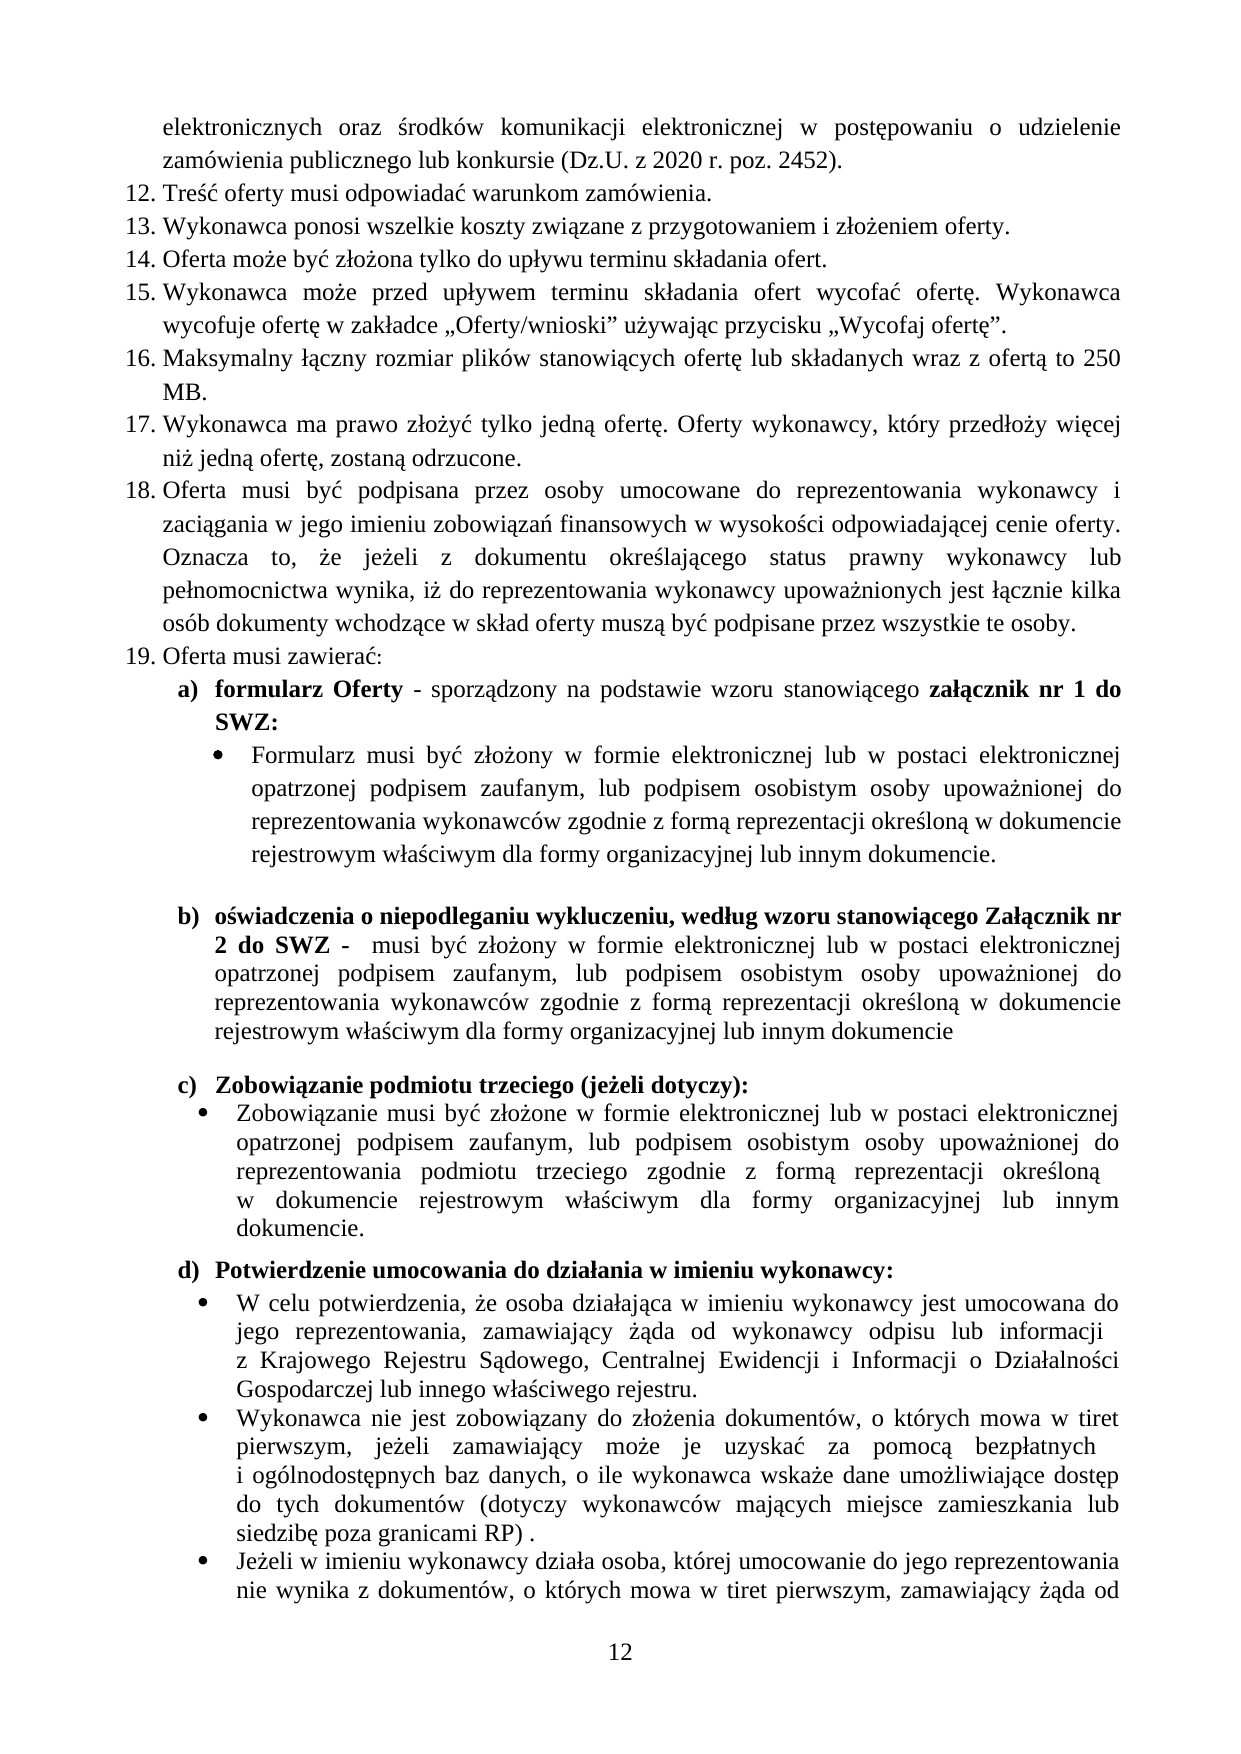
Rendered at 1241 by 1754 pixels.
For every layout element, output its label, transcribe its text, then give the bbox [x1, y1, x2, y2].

list Wykonawca może przed upływem terminu składania ofert wycofać ofertę. Wykonawca wycofuje ofertę w zakładce „Oferty/wnioski” używając przycisku „Wycofaj ofertę”. [125, 277, 1122, 339]
list Oferta musi być podpisana przez osoby umocowane do reprezentowania wykonawcy i zaciągania w jego imieniu zobowiązań finansowych w wysokości odpowiadającej cenie oferty. Oznacza to, że jeżeli z dokumentu określającego status prawny wykonawcy lub pełnomocnictwa wynika, iż do reprezentowania wykonawcy upoważnionych jest łącznie kilka osób dokumenty wchodzące w skład oferty muszą być podpisane przez wszystkie te osoby. [125, 476, 1122, 636]
list Treść oferty musi odpowiadać warunkom zamówienia. [125, 178, 1122, 207]
list Potwierdzenie umocowania do działania w imieniu wykonawcy: [886, 1255, 1122, 1283]
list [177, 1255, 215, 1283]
list W celu potwierdzenia, że osoba działająca w imieniu wykonawcy jest umocowana do jego reprezentowania, zamawiający żąda od wykonawcy odpisu lub informacji z Krajowego Rejestru Sądowego, Centralnej Ewidencji i Informacji o Działalności Gospodarczej lub innego właściwego rejestru. [199, 1288, 1120, 1403]
list oświadczenia o niepodleganiu wykluczeniu, według wzoru stanowiącego Załącznik nr 2 do SWZ - musi być złożony w formie elektronicznej lub w postaci elektronicznej opatrzonej podpisem zaufanym, lub podpisem osobistym osoby upoważnionej do reprezentowania wykonawców zgodnie z formą reprezentacji określoną w dokumencie rejestrowym właściwym dla formy organizacyjnej lub innym dokumencie [177, 901, 1122, 1045]
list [199, 1546, 1120, 1604]
list Maksymalny łączny rozmiar plików stanowiących ofertę lub składanych wraz z ofertą to 250 MB. [125, 343, 1122, 405]
list Wykonawca nie jest zobowiązany do złożenia dokumentów, o których mowa w tiret pierwszym, jeżeli zamawiający może je uzyskać za pomocą bezpłatnych i ogólnodostępnych baz danych, o ile wykonawca wskaże dane umożliwiające dostęp do tych dokumentów (dotyczy wykonawców mających miejsce zamieszkania lub siedzibę poza granicami RP) . [199, 1403, 1120, 1546]
list formularz Oferty - sporządzony na podstawie wzoru stanowiącego załącznik nr 1 do SWZ: [177, 674, 1122, 736]
list Formularz musi być złożony w formie elektronicznej lub w postaci elektronicznej opatrzonej podpisem zaufanym, lub podpisem osobistym osoby upoważnionej do reprezentowania wykonawców zgodnie z formą reprezentacji określoną w dokumencie rejestrowym właściwym dla formy organizacyjnej lub innym dokumencie. [213, 740, 1122, 868]
list Wykonawca ponosi wszelkie koszty związane z przygotowaniem i złożeniem oferty. [125, 211, 1122, 240]
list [125, 112, 1122, 174]
list Oferta musi zawierać: [125, 641, 1122, 670]
list Oferta może być złożona tylko do upływu terminu składania ofert. [125, 244, 1122, 273]
list Wykonawca ma prawo złożyć tylko jedną ofertę. Oferty wykonawcy, który przedłoży więcej niż jedną ofertę, zostaną odrzucone. [125, 409, 1122, 471]
list Zobowiązanie podmiotu trzeciego (jeżeli dotyczy): [177, 1070, 1133, 1098]
list Zobowiązanie musi być złożone w formie elektronicznej lub w postaci elektronicznej opatrzonej podpisem zaufanym, lub podpisem osobistym osoby upoważnionej do reprezentowania podmiotu trzeciego zgodnie z formą reprezentacji określoną w dokumencie rejestrowym właściwym dla formy organizacyjnej lub innym dokumencie. [199, 1098, 1120, 1242]
